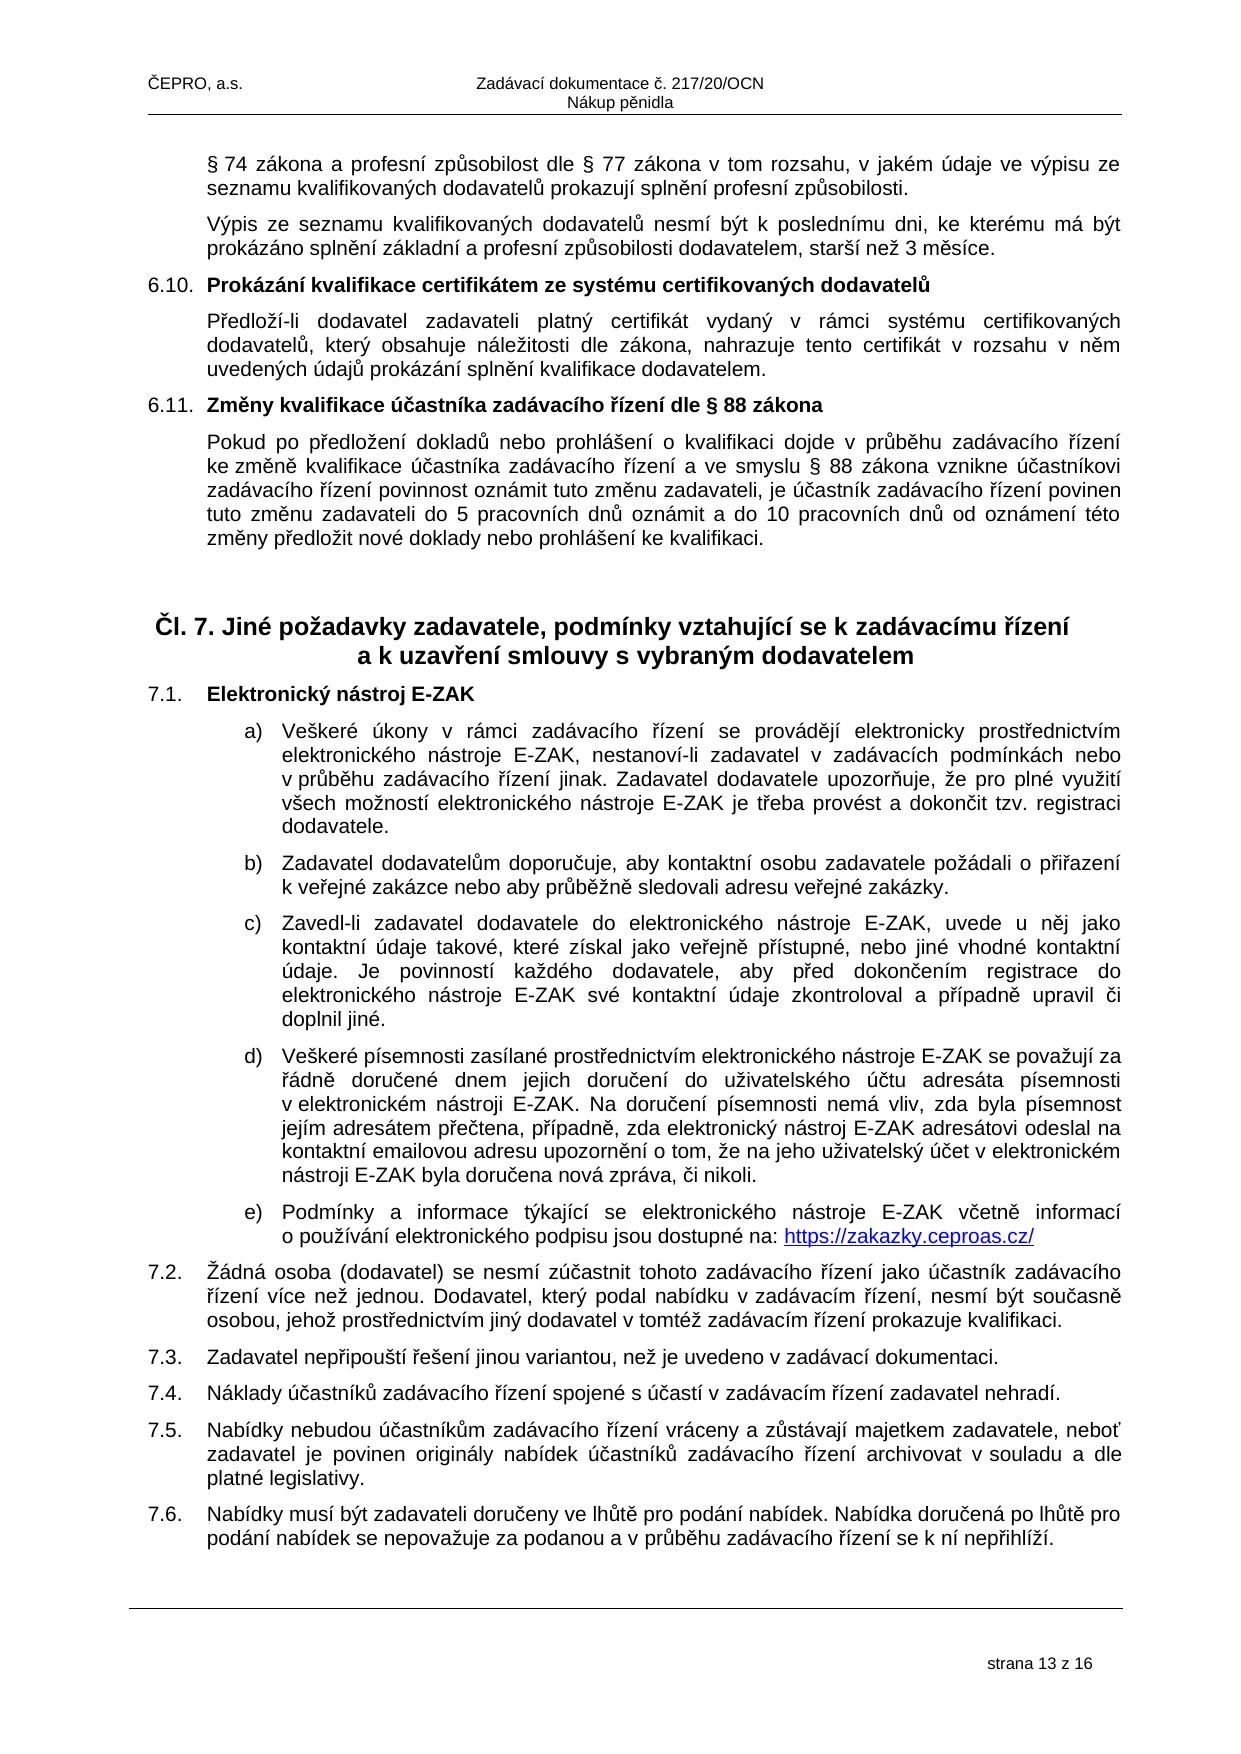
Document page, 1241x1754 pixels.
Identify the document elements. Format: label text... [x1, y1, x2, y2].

text Jiné požadavky zadavatele, podmínky vztahující se k zadávacímu řízení a k uzavření smlouvy s vybraným dodavatelem [102, 612, 1122, 669]
text Náklady účastníků zadávacího řízení spojené s účastí v zadávacím řízení zadavatel nehradí. [148, 1381, 1122, 1405]
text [207, 152, 1122, 199]
text Elektronický nástroj E-ZAK [148, 682, 1122, 706]
text Pokud po předložení dokladů nebo prohlášení o kvalifikaci dojde v průběhu zadávacího řízení ke změně kvalifikace účastníka zadávacího řízení a ve smyslu § 88 zákona vznikne účastníkovi zadávacího řízení povinnost oznámit tuto změnu zadavateli, je účastník zadávacího řízení povinen tuto změnu zadavateli do 5 pracovních dnů oznámit a do 10 pracovních dnů od oznámení této změny předložit nové doklady nebo prohlášení ke kvalifikaci. [207, 430, 1122, 549]
text Nabídky musí být zadavateli doručeny ve lhůtě pro podání nabídek. Nabídka doručená po lhůtě pro podání nabídek se nepovažuje za podanou a v průběhu zadávacího řízení se k ní nepřihlíží. [148, 1502, 1122, 1550]
list Veškeré písemnosti zasílané prostřednictvím elektronického nástroje E-ZAK se považují za řádně doručené dnem jejich doručení do uživatelského účtu adresáta písemnosti v elektronickém nástroji E-ZAK. Na doručení písemnosti nemá vliv, zda byla písemnost jejím adresátem přečtena, případně, zda elektronický nástroj E-ZAK adresátovi odeslal na kontaktní emailovou adresu upozornění o tom, že na jeho uživatelský účet v elektronickém nástroji E-ZAK byla doručena nová zpráva, či nikoli. [244, 1043, 1122, 1187]
text Prokázání kvalifikace certifikátem ze systému certifikovaných dodavatelů [148, 272, 1122, 296]
list Veškeré úkony v rámci zadávacího řízení se provádějí elektronicky prostřednictvím elektronického nástroje E-ZAK, nestanoví-li zadavatel v zadávacích podmínkách nebo v průběhu zadávacího řízení jinak. Zadavatel dodavatele upozorňuje, že pro plné využití všech možností elektronického nástroje E-ZAK je třeba provést a dokončit tzv. registraci dodavatele. [244, 718, 1122, 838]
text Předloží-li dodavatel zadavateli platný certifikát vydaný v rámci systému certifikovaných dodavatelů, který obsahuje náležitosti dle zákona, nahrazuje tento certifikát v rozsahu v něm uvedených údajů prokázání splnění kvalifikace dodavatelem. [207, 309, 1122, 381]
list Zadavatel dodavatelům doporučuje, aby kontaktní osobu zadavatele požádali o přiřazení k veřejné zakázce nebo aby průběžně sledovali adresu veřejné zakázky. [244, 851, 1122, 899]
text Žádná osoba (dodavatel) se nesmí zúčastnit tohoto zadávacího řízení jako účastník zadávacího řízení více než jednou. Dodavatel, který podal nabídku v zadávacím řízení, nesmí být současně osobou, jehož prostřednictvím jiný dodavatel v tomtéž zadávacím řízení prokazuje kvalifikaci. [148, 1260, 1122, 1332]
list Podmínky a informace týkající se elektronického nástroje E-ZAK včetně informací o používání elektronického podpisu jsou dostupné na: https://zakazky.ceproas.cz/ [244, 1200, 1122, 1248]
text Zadavatel nepřipouští řešení jinou variantou, než je uvedeno v zadávací dokumentaci. [148, 1344, 1122, 1368]
text Změny kvalifikace účastníka zadávacího řízení dle § 88 zákona [148, 393, 1122, 417]
text Nabídky nebudou účastníkům zadávacího řízení vráceny a zůstávají majetkem zadavatele, neboť zadavatel je povinen originály nabídek účastníků zadávacího řízení archivovat v souladu a dle platné legislativy. [148, 1417, 1122, 1489]
list Zavedl-li zadavatel dodavatele do elektronického nástroje E-ZAK, uvede u něj jako kontaktní údaje takové, které získal jako veřejně přístupné, nebo jiné vhodné kontaktní údaje. Je povinností každého dodavatele, aby před dokončením registrace do elektronického nástroje E-ZAK své kontaktní údaje zkontroloval a případně upravil či doplnil jiné. [244, 911, 1122, 1031]
text Výpis ze seznamu kvalifikovaných dodavatelů nesmí být k poslednímu dni, ke kterému má být prokázáno splnění základní a profesní způsobilosti dodavatelem, starší než 3 měsíce. [207, 212, 1122, 260]
